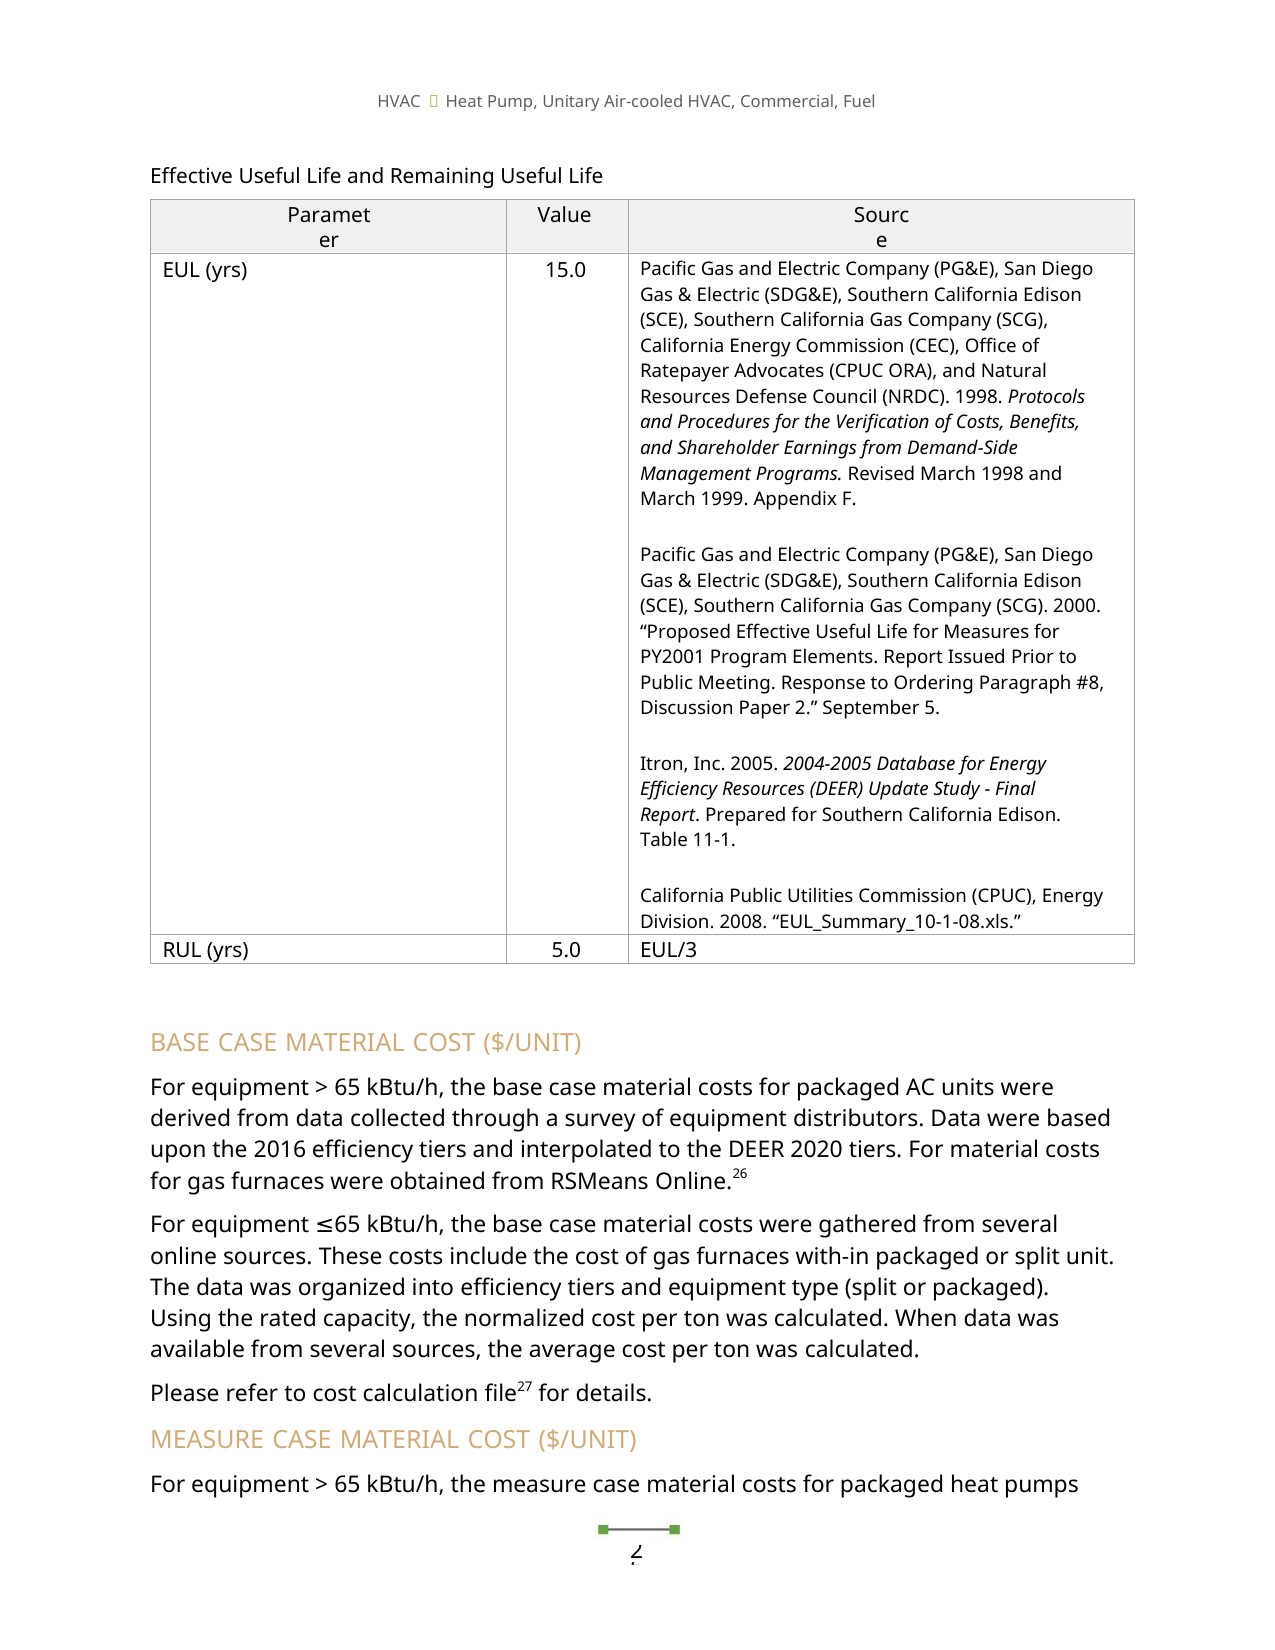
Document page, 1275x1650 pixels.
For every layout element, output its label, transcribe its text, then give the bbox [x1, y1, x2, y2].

text Effective Useful Life and Remaining Useful Life [150, 161, 1160, 190]
table_cell Pacific Gas and Electric Company (PG&E), San Diego Gas & Electric (SDG&E), Southern California Edison (SCE), Southern California Gas Company (SCG), California Energy Commission (CEC), Office of Ratepayer Advocates (CPUC ORA), and Natural Resources Defense Council (NRDC). 1998. Protocols and Procedures for the Verification of Costs, Benefits, and Shareholder Earnings from Demand-Side Management Programs. Revised March 1998 and March 1999. Appendix F. Pacific Gas and Electric Company (PG&E), San Diego Gas & Electric (SDG&E), Southern California Edison (SCE), Southern California Gas Company (SCG). 2000. “Proposed Effective Useful Life for Measures for PY2001 Program Elements. Report Issued Prior to Public Meeting. Response to Ordering Paragraph #8, Discussion Paper 2.” September 5. Itron, Inc. 2005. 2004-2005 Database for Energy Efficiency Resources (DEER) Update Study - Final Report. Prepared for Southern California Edison. Table 11-1. California Public Utilities Commission (CPUC), Energy Division. 2008. “EUL_Summary_10-1-08.xls.” [629, 254, 1134, 933]
table_cell EUL (yrs) [151, 254, 506, 933]
picture [589, 1511, 685, 1546]
table_cell 5.0 [507, 935, 628, 963]
subtitle MEASURE CASE MATERIAL COST ($/UNIT) [150, 1422, 1160, 1456]
table_cell EUL/3 [629, 935, 1134, 963]
table_cell RUL (yrs) [151, 935, 506, 963]
table_header Source [629, 200, 1134, 252]
text For equipment ≤65 kBtu/h, the base case material costs were gathered from several online sources. These costs include the cost of gas furnaces with-in packaged or split unit. The data was organized into efficiency tiers and equipment type (split or packaged). Using the rated capacity, the normalized cost per ton was calculated. When data was available from several sources, the average cost per ton was calculated. [150, 1208, 1115, 1365]
table_header Value [507, 200, 628, 252]
subtitle BASE CASE MATERIAL COST ($/UNIT) [150, 1025, 1160, 1059]
text Please refer to cost calculation file27 for details. [150, 1377, 1160, 1408]
table_cell 15.0 [507, 254, 628, 933]
table_header Parameter [151, 200, 506, 252]
text For equipment > 65 kBtu/h, the base case material costs for packaged AC units were derived from data collected through a survey of equipment distributors. Data were based upon the 2016 efficiency tiers and interpolated to the DEER 2020 tiers. For material costs for gas furnaces were obtained from RSMeans Online.26 [150, 1071, 1122, 1196]
